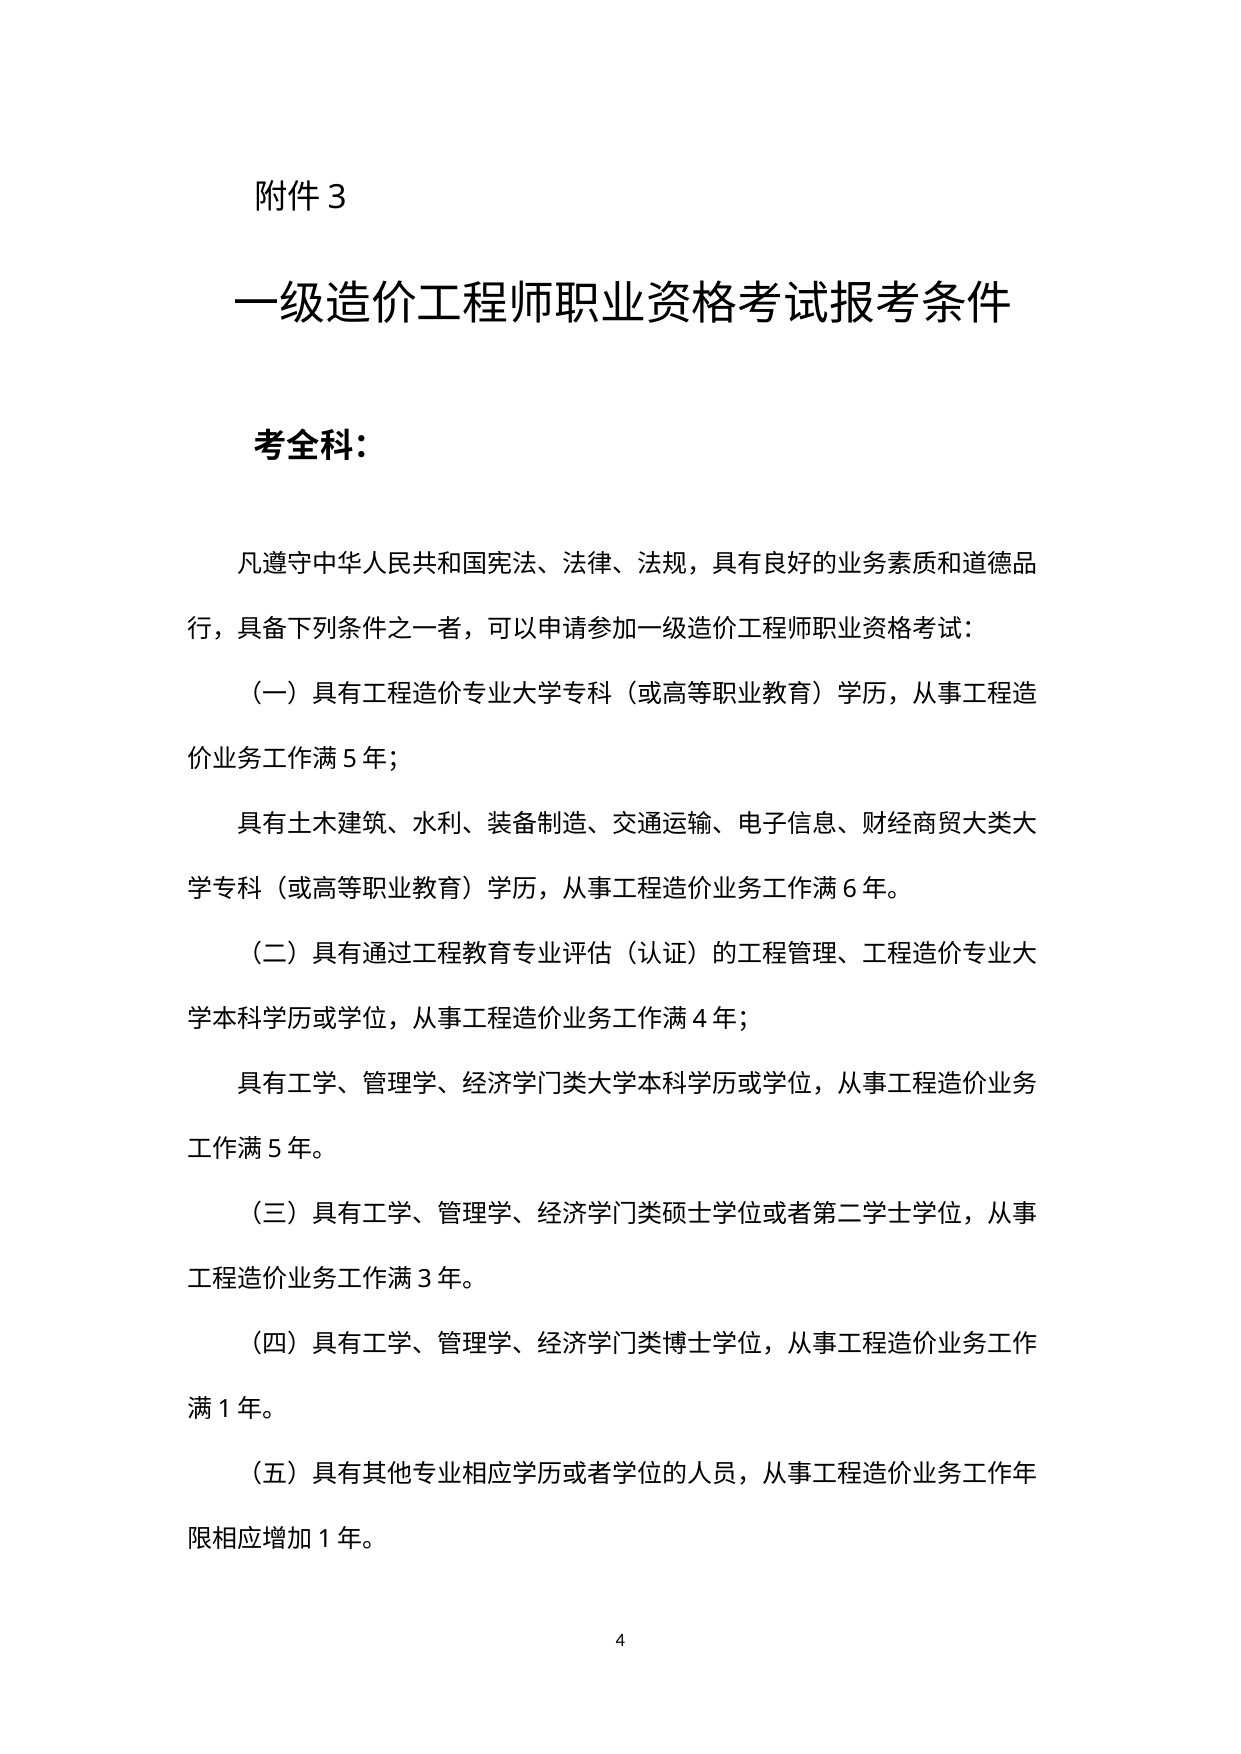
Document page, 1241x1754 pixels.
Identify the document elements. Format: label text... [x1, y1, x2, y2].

text 具有土木建筑、水利、装备制造、交通运输、电子信息、财经商贸大类大学专科（或高等职业教育）学历，从事工程造价业务工作满6年。 [187, 789, 1053, 919]
text （三）具有工学、管理学、经济学门类硕士学位或者第二学士学位，从事工程造价业务工作满3年。 [187, 1179, 1053, 1309]
text 考全科： [187, 411, 1053, 476]
text （五）具有其他专业相应学历或者学位的人员，从事工程造价业务工作年限相应增加1年。 [187, 1439, 1053, 1569]
text 凡遵守中华人民共和国宪法、法律、法规，具有良好的业务素质和道德品行，具备下列条件之一者，可以申请参加一级造价工程师职业资格考试： [187, 529, 1053, 659]
text （四）具有工学、管理学、经济学门类博士学位，从事工程造价业务工作满1年。 [187, 1309, 1053, 1439]
text （一）具有工程造价专业大学专科（或高等职业教育）学历，从事工程造价业务工作满5年； [187, 659, 1053, 789]
text 具有工学、管理学、经济学门类大学本科学历或学位，从事工程造价业务工作满5年。 [187, 1049, 1053, 1179]
text 一级造价工程师职业资格考试报考条件 [187, 251, 1053, 349]
text 附件3 [187, 162, 1053, 227]
text （二）具有通过工程教育专业评估（认证）的工程管理、工程造价专业大学本科学历或学位，从事工程造价业务工作满4年； [187, 919, 1053, 1049]
